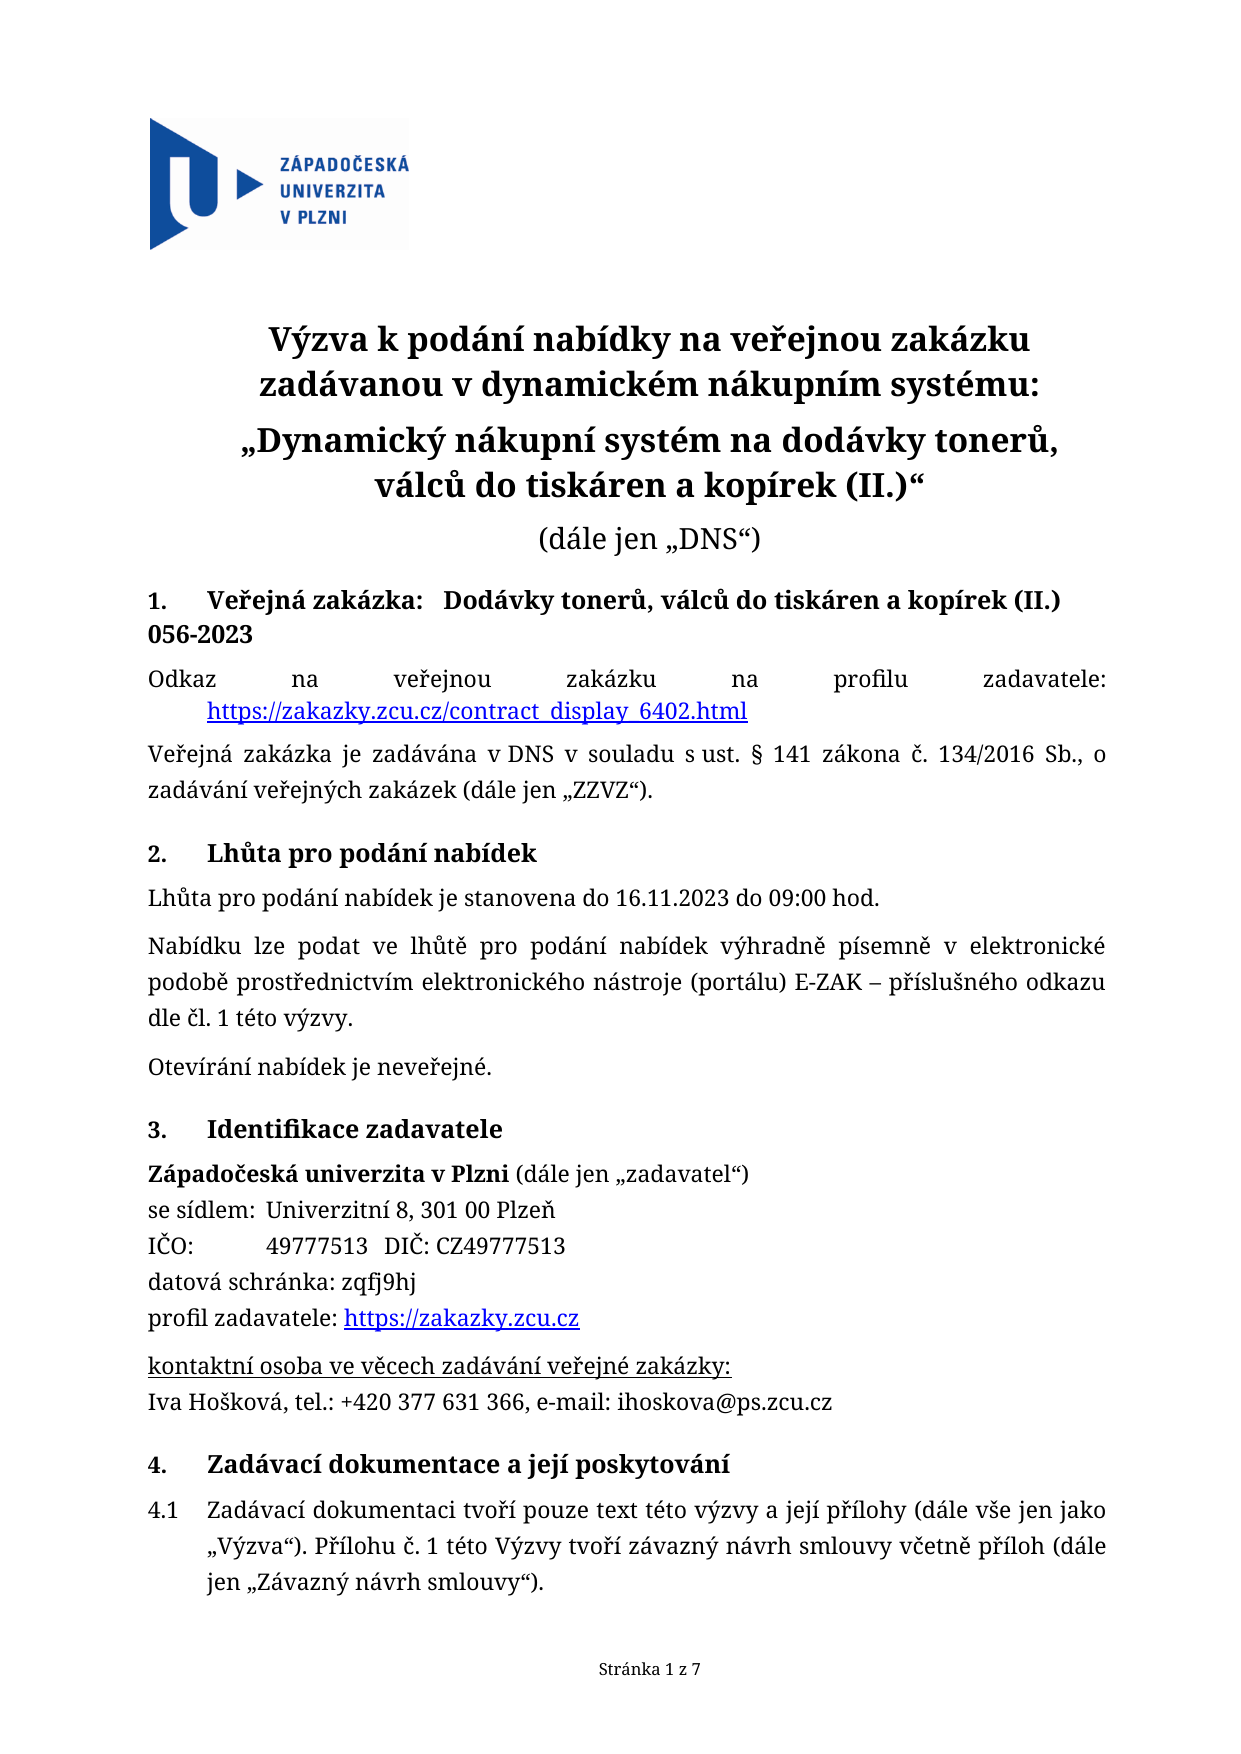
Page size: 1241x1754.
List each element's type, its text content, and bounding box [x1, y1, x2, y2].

subtitle Veřejná zakázka: Dodávky tonerů, válců do tiskáren a kopírek (II.) 056-2023 [148, 583, 1107, 651]
picture [150, 118, 409, 250]
text kontaktní osoba ve věcech zadávání veřejné zakázky: [148, 1350, 1107, 1382]
text „Dynamický nákupní systém na dodávky tonerů, válců do tiskáren a kopírek (II.)“ [192, 417, 1107, 508]
text Otevírání nabídek je neveřejné. [148, 1051, 1107, 1082]
text datová schránka: zqfj9hj [148, 1266, 1107, 1297]
text Odkaz na veřejnou zakázku na profilu zadavatele: https://zakazky.zcu.cz/contract_display_6402.html [148, 663, 1107, 726]
subtitle Zadávací dokumentace a její poskytování [148, 1447, 1107, 1481]
text (dále jen „DNS“) [192, 518, 1107, 558]
text Lhůta pro podání nabídek je stanovena do 16.11.2023 do 09:00 hod. [148, 882, 1107, 913]
text se sídlem: Univerzitní 8, 301 00 Plzeň [148, 1194, 1107, 1225]
list Zadávací dokumentaci tvoří pouze text této výzvy a její přílohy (dále vše jen jako „Výzva“). Přílohu č. 1 této Výzvy tvoří závazný návrh smlouvy včetně příloh (dále jen „Závazný návrh smlouvy“). [148, 1494, 1107, 1597]
text Veřejná zakázka je zadávána v DNS v souladu s ust. § 141 zákona č. 134/2016 Sb., o zadávání veřejných zakázek (dále jen „ZZVZ“). [148, 738, 1107, 806]
subtitle Identifikace zadavatele [148, 1112, 1107, 1146]
subtitle Lhůta pro podání nabídek [148, 835, 1107, 869]
text IČO: 49777513 DIČ: CZ49777513 [148, 1230, 1107, 1261]
text Nabídku lze podat ve lhůtě pro podání nabídek výhradně písemně v elektronické podobě prostřednictvím elektronického nástroje (portálu) E-ZAK – příslušného odkazu dle čl. 1 této výzvy. [148, 930, 1107, 1033]
text Iva Hošková, tel.: +420 377 631 366, e-mail: ihoskova@ps.zcu.cz [148, 1386, 1107, 1417]
text profil zadavatele: https://zakazky.zcu.cz [148, 1302, 1107, 1333]
text Výzva k podání nabídky na veřejnou zakázku zadávanou v dynamickém nákupním systému: [192, 316, 1107, 406]
text Západočeská univerzita v Plzni (dále jen „zadavatel“) [148, 1158, 1107, 1189]
